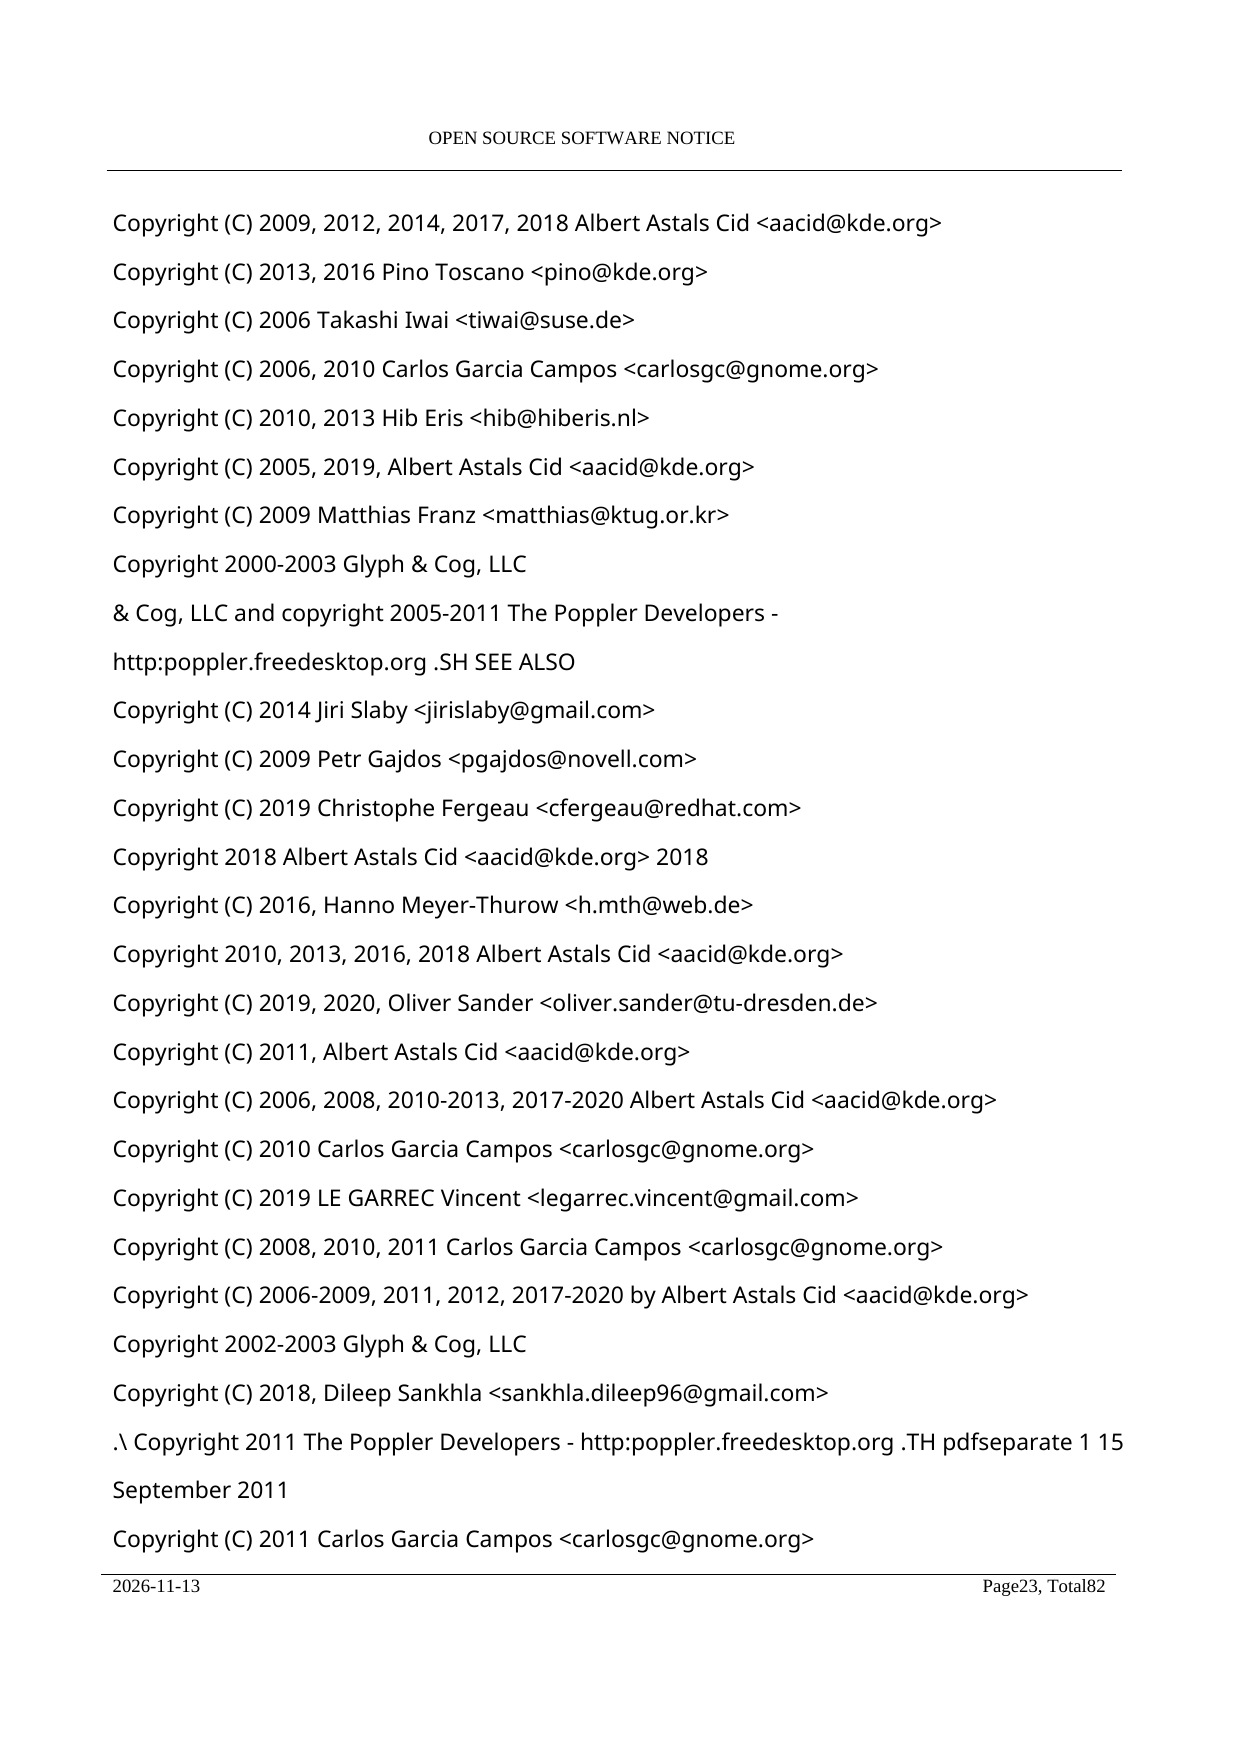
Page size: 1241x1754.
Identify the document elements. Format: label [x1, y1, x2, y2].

text [112, 206, 1128, 1555]
